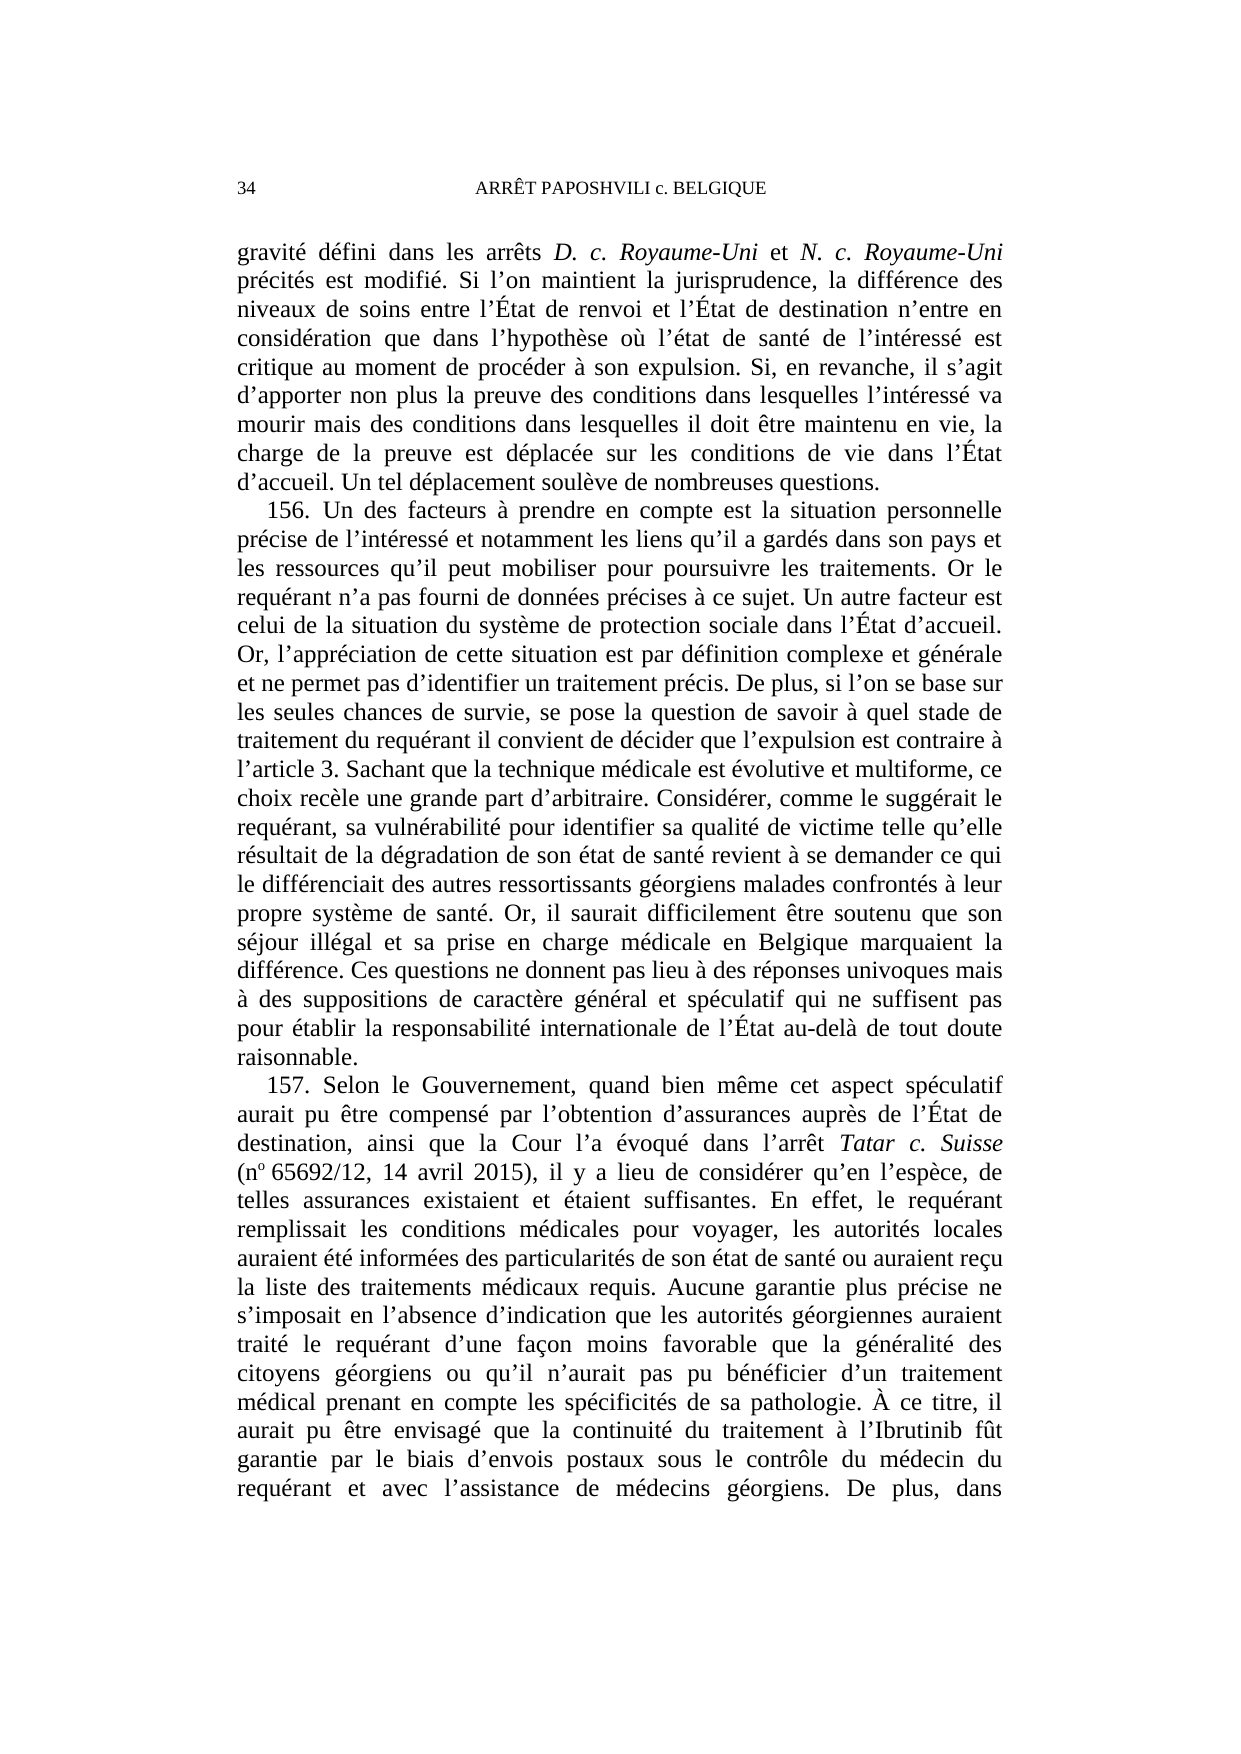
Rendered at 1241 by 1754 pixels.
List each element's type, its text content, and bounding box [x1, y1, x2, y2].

text 156. Un des facteurs à prendre en compte est la situation personnelle précise de l’intéressé et notamment les liens qu’il a gardés dans son pays et les ressources qu’il peut mobiliser pour poursuivre les traitements. Or le requérant n’a pas fourni de données précises à ce sujet. Un autre facteur est celui de la situation du système de protection sociale dans l’État d’accueil. Or, l’appréciation de cette situation est par définition complexe et générale et ne permet pas d’identifier un traitement précis. De plus, si l’on se base sur les seules chances de survie, se pose la question de savoir à quel stade de traitement du requérant il convient de décider que l’expulsion est contraire à l’article 3. Sachant que la technique médicale est évolutive et multiforme, ce choix recèle une grande part d’arbitraire. Considérer, comme le suggérait le requérant, sa vulnérabilité pour identifier sa qualité de victime telle qu’elle résultait de la dégradation de son état de santé revient à se demander ce qui le différenciait des autres ressortissants géorgiens malades confrontés à leur propre système de santé. Or, il saurait difficilement être soutenu que son séjour illégal et sa prise en charge médicale en Belgique marquaient la différence. Ces questions ne donnent pas lieu à des réponses univoques mais à des suppositions de caractère général et spéculatif qui ne suffisent pas pour établir la responsabilité internationale de l’État au-delà de tout doute raisonnable. [237, 496, 1003, 1071]
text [237, 1071, 1003, 1502]
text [237, 237, 1003, 496]
